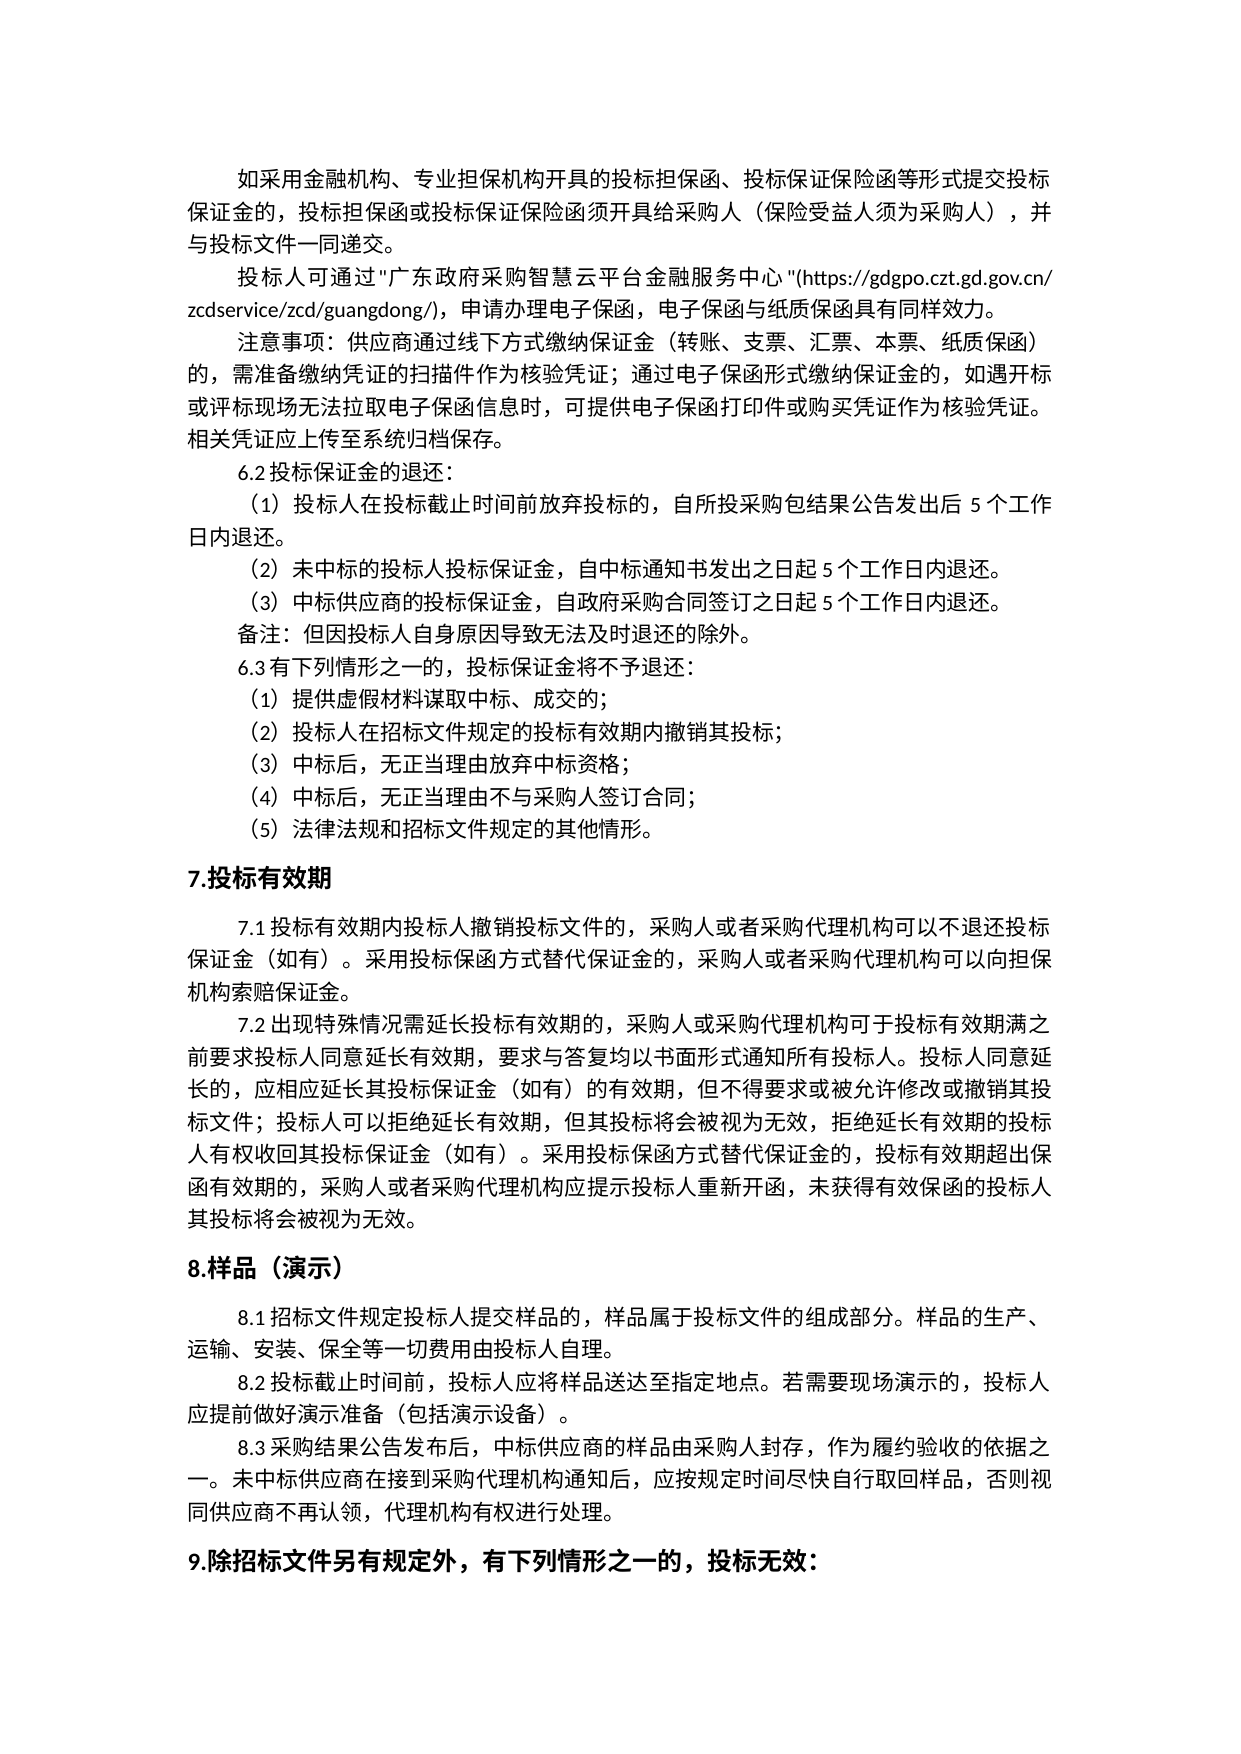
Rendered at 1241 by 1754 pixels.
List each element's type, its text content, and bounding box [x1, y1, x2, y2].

text （2）投标人在招标文件规定的投标有效期内撤销其投标； [187, 714, 1053, 747]
text （4）中标后，无正当理由不与采购人签订合同； [187, 779, 1053, 812]
text 备注：但因投标人自身原因导致无法及时退还的除外。 [187, 617, 1053, 649]
text 9.除招标文件另有规定外，有下列情形之一的，投标无效： [187, 1527, 1053, 1592]
text （3）中标后，无正当理由放弃中标资格； [187, 747, 1053, 779]
text 注意事项：供应商通过线下方式缴纳保证金（转账、支票、汇票、本票、纸质保函）的，需准备缴纳凭证的扫描件作为核验凭证；通过电子保函形式缴纳保证金的，如遇开标或评标现场无法拉取电子保函信息时，可提供电子保函打印件或购买凭证作为核验凭证。相关凭证应上传至系统归档保存。 [187, 324, 1053, 454]
text 7.2出现特殊情况需延长投标有效期的，采购人或采购代理机构可于投标有效期满之前要求投标人同意延长有效期，要求与答复均以书面形式通知所有投标人。投标人同意延长的，应相应延长其投标保证金（如有）的有效期，但不得要求或被允许修改或撤销其投标文件；投标人可以拒绝延长有效期，但其投标将会被视为无效，拒绝延长有效期的投标人有权收回其投标保证金（如有）。采用投标保函方式替代保证金的，投标有效期超出保函有效期的，采购人或者采购代理机构应提示投标人重新开函，未获得有效保函的投标人其投标将会被视为无效。 [187, 1007, 1053, 1234]
text 8.2投标截止时间前，投标人应将样品送达至指定地点。若需要现场演示的，投标人应提前做好演示准备（包括演示设备）。 [187, 1364, 1053, 1429]
text （2）未中标的投标人投标保证金，自中标通知书发出之日起5个工作日内退还。 [187, 552, 1053, 584]
text （1）提供虚假材料谋取中标、成交的； [187, 682, 1053, 714]
text （1）投标人在投标截止时间前放弃投标的，自所投采购包结果公告发出后5个工作日内退还。 [187, 487, 1053, 552]
text 7.1投标有效期内投标人撤销投标文件的，采购人或者采购代理机构可以不退还投标保证金（如有）。采用投标保函方式替代保证金的，采购人或者采购代理机构可以向担保机构索赔保证金。 [187, 909, 1053, 1007]
text （5）法律法规和招标文件规定的其他情形。 [187, 812, 1053, 844]
text （3）中标供应商的投标保证金，自政府采购合同签订之日起5个工作日内退还。 [187, 584, 1053, 617]
text 8.3采购结果公告发布后，中标供应商的样品由采购人封存，作为履约验收的依据之一。未中标供应商在接到采购代理机构通知后，应按规定时间尽快自行取回样品，否则视同供应商不再认领，代理机构有权进行处理。 [187, 1429, 1053, 1527]
text 8.1招标文件规定投标人提交样品的，样品属于投标文件的组成部分。样品的生产、运输、安装、保全等一切费用由投标人自理。 [187, 1299, 1053, 1364]
text 8.样品（演示） [187, 1234, 1053, 1299]
text 如采用金融机构、专业担保机构开具的投标担保函、投标保证保险函等形式提交投标保证金的，投标担保函或投标保证保险函须开具给采购人（保险受益人须为采购人），并与投标文件一同递交。 [187, 162, 1053, 259]
text 7.投标有效期 [187, 844, 1053, 909]
text 6.3有下列情形之一的，投标保证金将不予退还： [187, 649, 1053, 682]
text 6.2投标保证金的退还： [187, 454, 1053, 487]
text 投标人可通过"广东政府采购智慧云平台金融服务中心"(https://gdgpo.czt.gd.gov.cn/zcdservice/zcd/guangdong/)，申请办理电子保函，电子保函与纸质保函具有同样效力。 [187, 259, 1053, 324]
